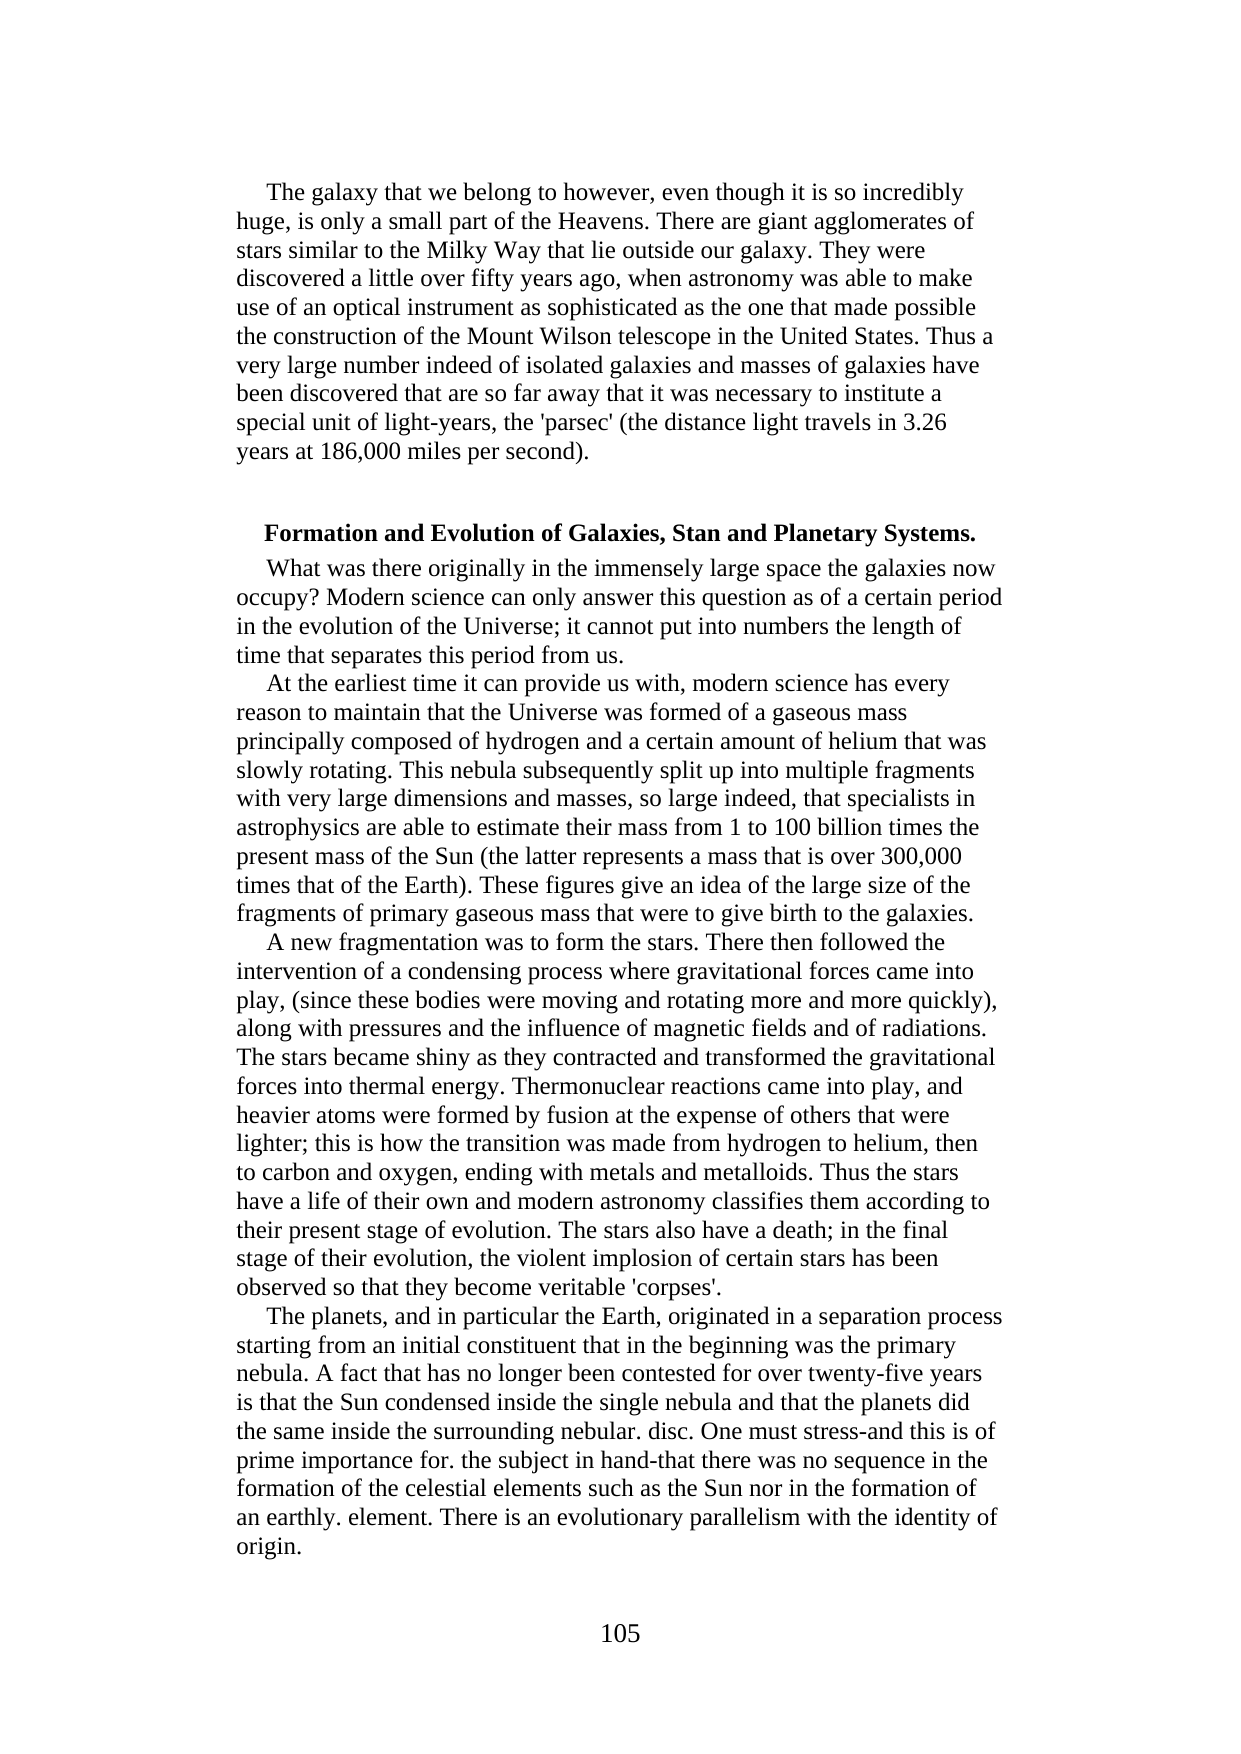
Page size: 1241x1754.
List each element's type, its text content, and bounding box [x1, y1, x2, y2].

text At the earliest time it can provide us with, modern science has every reason to maintain that the Universe was formed of a gaseous mass principally composed of hydrogen and a certain amount of helium that was slowly rotating. This nebula subsequently split up into multiple fragments with very large dimensions and masses, so large indeed, that specialists in astrophysics are able to estimate their mass from 1 to 100 billion times the present mass of the Sun (the latter represents a mass that is over 300,000 times that of the Earth). These figures give an idea of the large size of the fragments of primary gaseous mass that were to give birth to the galaxies. [236, 668, 1004, 927]
text A new fragmentation was to form the stars. There then followed the intervention of a condensing process where gravitational forces came into play, (since these bodies were moving and rotating more and more quickly), along with pressures and the influence of magnetic fields and of radiations. The stars became shiny as they contracted and transformed the gravitational forces into thermal energy. Thermonuclear reactions came into play, and heavier atoms were formed by fusion at the expense of others that were lighter; this is how the transition was made from hydrogen to helium, then to carbon and oxygen, ending with metals and metalloids. Thus the stars have a life of their own and modern astronomy classifies them according to their present stage of evolution. The stars also have a death; in the final stage of their evolution, the violent implosion of certain stars has been observed so that they become veritable 'corpses'. [236, 927, 1004, 1301]
text The planets, and in particular the Earth, originated in a separation process starting from an initial constituent that in the beginning was the primary nebula. A fact that has no longer been contested for over twenty-five years is that the Sun condensed inside the single nebula and that the planets did the same inside the surrounding nebular. disc. One must stress-and this is of prime importance for. the subject in hand-that there was no sequence in the formation of the celestial elements such as the Sun nor in the formation of an earthly. element. There is an evolutionary parallelism with the identity of origin. [236, 1301, 1004, 1560]
text What was there originally in the immensely large space the galaxies now occupy? Modern science can only answer this question as of a certain period in the evolution of the Universe; it cannot put into numbers the length of time that separates this period from us. [236, 553, 1004, 668]
text Formation and Evolution of Galaxies, Stan and Planetary Systems. [236, 490, 1004, 547]
text The galaxy that we belong to however, even though it is so incredibly huge, is only a small part of the Heavens. There are giant agglomerates of stars similar to the Milky Way that lie outside our galaxy. They were discovered a little over fifty years ago, when astronomy was able to make use of an optical instrument as sophisticated as the one that made possible the construction of the Mount Wilson telescope in the United States. Thus a very large number indeed of isolated galaxies and masses of galaxies have been discovered that are so far away that it was necessary to institute a special unit of light-years, the 'parsec' (the distance light travels in 3.26 years at 186,000 miles per second). [236, 177, 1004, 465]
